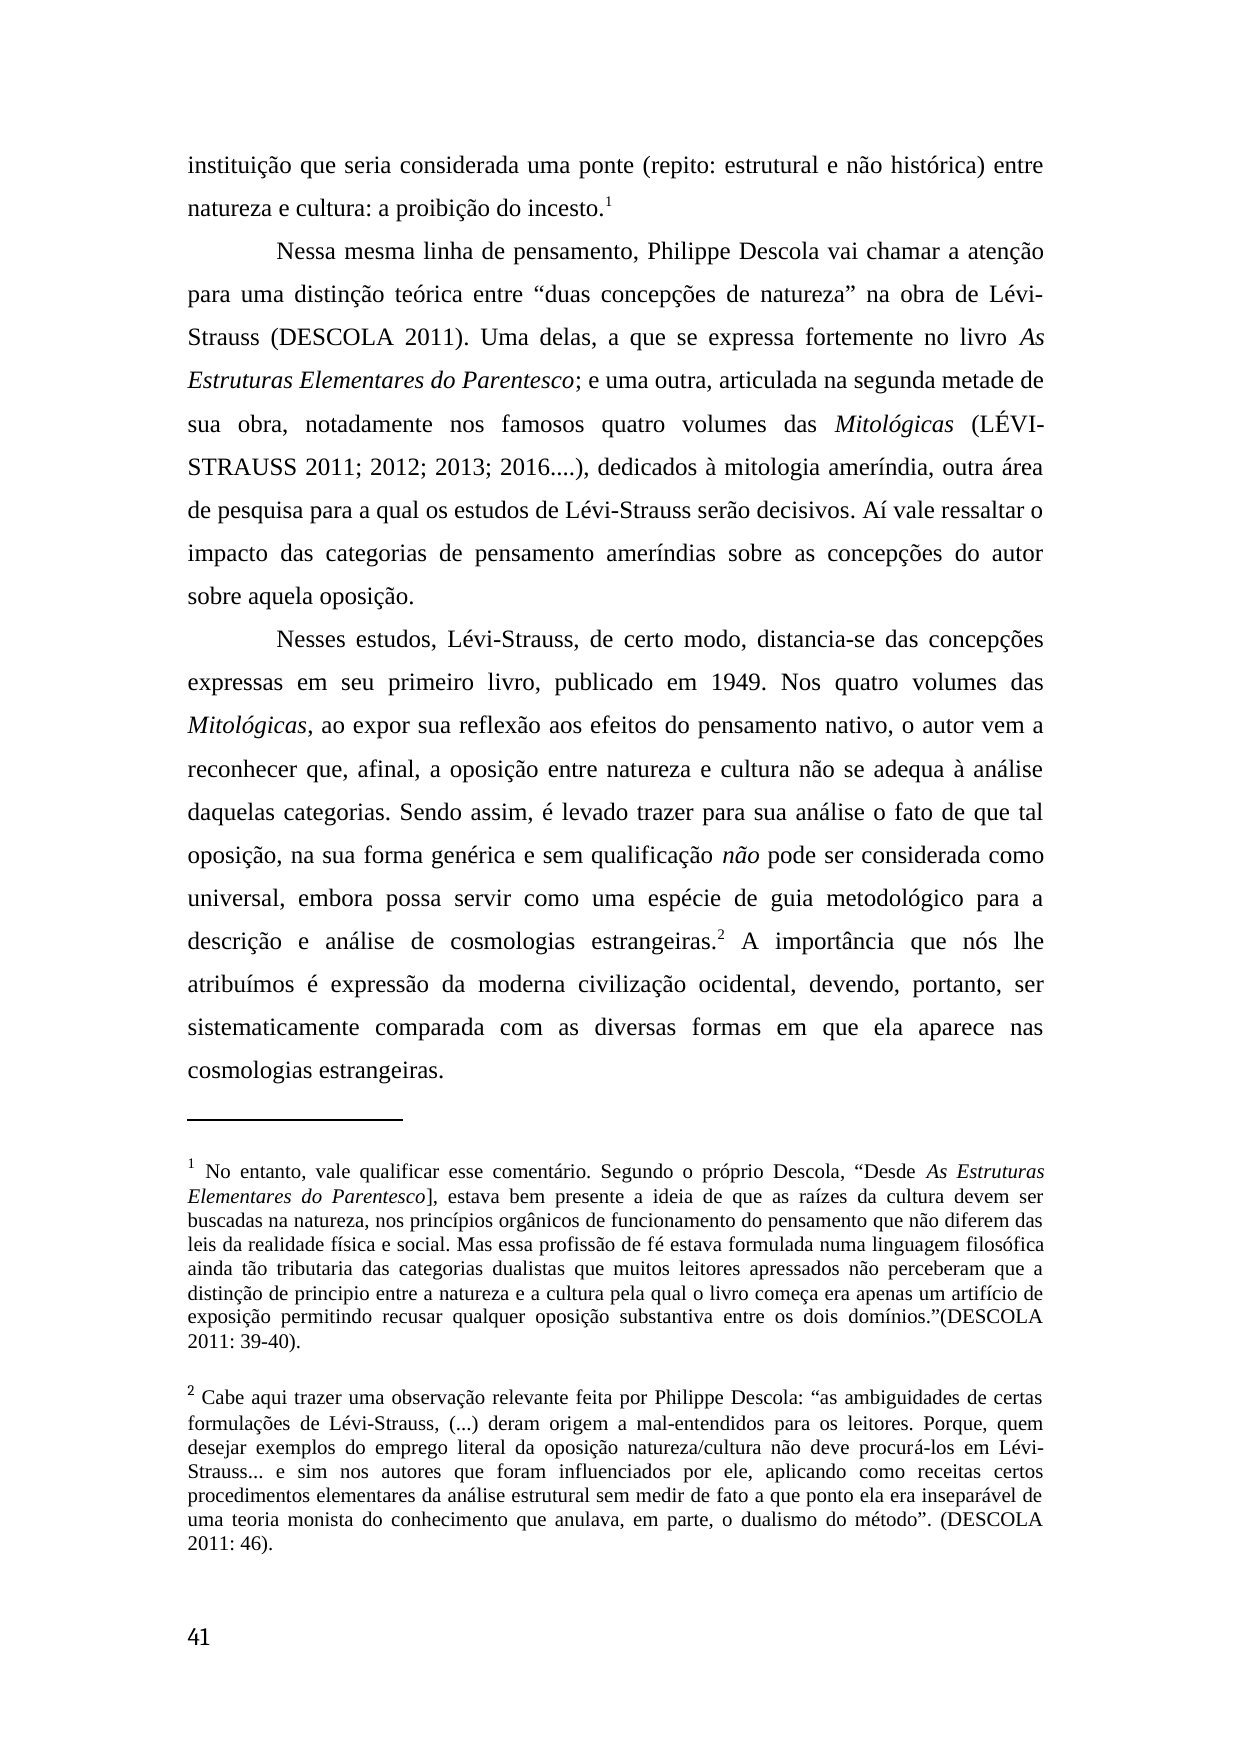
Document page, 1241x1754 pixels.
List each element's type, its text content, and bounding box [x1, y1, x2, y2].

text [187, 150, 1044, 222]
text Nessa mesma linha de pensamento, Philippe Descola vai chamar a atenção para uma distinção teórica entre “duas concepções de natureza” na obra de Lévi-Strauss (DESCOLA 2011). Uma delas, a que se expressa fortemente no livro As Estruturas Elementares do Parentesco; e uma outra, articulada na segunda metade de sua obra, notadamente nos famosos quatro volumes das Mitológicas (LÉVI-STRAUSS 2011; 2012; 2013; 2016....), dedicados à mitologia ameríndia, outra área de pesquisa para a qual os estudos de Lévi-Strauss serão decisivos. Aí vale ressaltar o impacto das categorias de pensamento ameríndias sobre as concepções do autor sobre aquela oposição. [187, 236, 1044, 610]
text Nesses estudos, Lévi-Strauss, de certo modo, distancia-se das concepções expressas em seu primeiro livro, publicado em 1949. Nos quatro volumes das Mitológicas, ao expor sua reflexão aos efeitos do pensamento nativo, o autor vem a reconhecer que, afinal, a oposição entre natureza e cultura não se adequa à análise daquelas categorias. Sendo assim, é levado trazer para sua análise o fato de que tal oposição, na sua forma genérica e sem qualificação não pode ser considerada como universal, embora possa servir como uma espécie de guia metodológico para a descrição e análise de cosmologias estrangeiras. A importância que nós lhe atribuímos é expressão da moderna civilização ocidental, devendo, portanto, ser sistematicamente comparada com as diversas formas em que ela aparece nas cosmologias estrangeiras. [187, 624, 1044, 1084]
